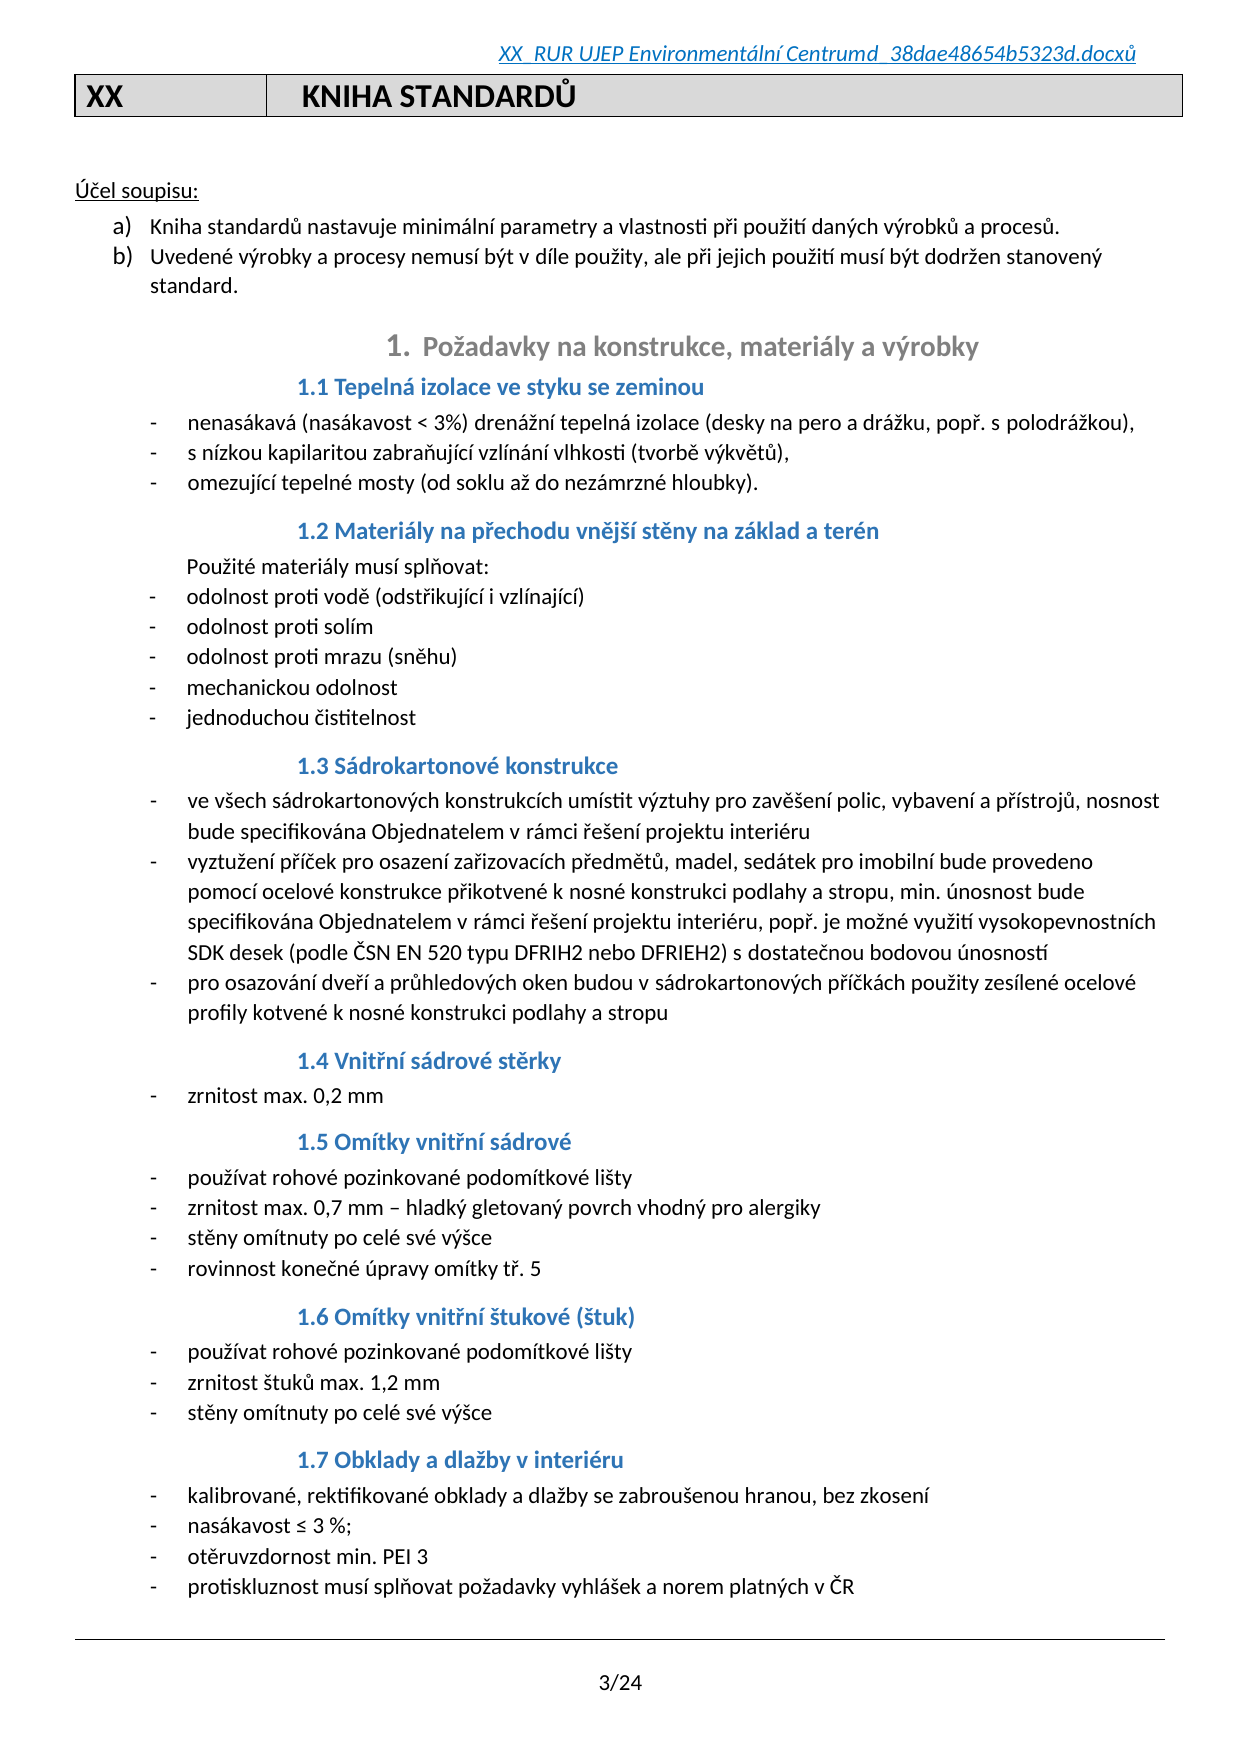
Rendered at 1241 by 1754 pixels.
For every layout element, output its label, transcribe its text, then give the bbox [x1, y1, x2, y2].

list odolnost proti mrazu (sněhu) [149, 642, 1165, 671]
list používat rohové pozinkované podomítkové lišty [150, 1337, 1165, 1365]
list kalibrované, rektifikované obklady a dlažby se zabroušenou hranou, bez zkosení [150, 1481, 1165, 1509]
list Kniha standardů nastavuje minimální parametry a vlastnosti při použití daných výrobků a procesů. [112, 210, 1165, 241]
text Účel soupisu: [75, 176, 1165, 204]
list Uvedené výrobky a procesy nemusí být v díle použity, ale při jejich použití musí být dodržen stanovený standard. [112, 241, 1165, 299]
list zrnitost max. 0,7 mm – hladký gletovaný povrch vhodný pro alergiky [150, 1193, 1165, 1221]
subtitle Sádrokartonové konstrukce [297, 750, 1165, 780]
list pro osazování dveří a průhledových oken budou v sádrokartonových příčkách použity zesílené ocelové profily kotvené k nosné konstrukci podlahy a stropu [150, 968, 1165, 1026]
list stěny omítnuty po celé své výšce [150, 1223, 1165, 1252]
list ve všech sádrokartonových konstrukcích umístit výztuhy pro zavěšení polic, vybavení a přístrojů, nosnost bude specifikována Objednatelem v rámci řešení projektu interiéru [150, 787, 1165, 845]
subtitle Omítky vnitřní sádrové [297, 1126, 1165, 1157]
subtitle Omítky vnitřní štukové (štuk) [297, 1301, 1165, 1331]
list zrnitost štuků max. 1,2 mm [150, 1368, 1165, 1396]
list nasákavost ≤ 3 %; [150, 1512, 1165, 1540]
list odolnost proti vodě (odstřikující i vzlínající) [149, 582, 1165, 610]
list stěny omítnuty po celé své výšce [150, 1398, 1165, 1426]
list omezující tepelné mosty (od soklu až do nezámrzné hloubky). [150, 468, 1165, 496]
subtitle Požadavky na konstrukce, materiály a výrobky [385, 324, 1165, 365]
list jednoduchou čistitelnost [149, 703, 1165, 731]
list otěruvzdornost min. PEI 3 [150, 1542, 1165, 1570]
list nenasákavá (nasákavost < 3%) drenážní tepelná izolace (desky na pero a drážku, popř. s polodrážkou), [150, 408, 1165, 436]
list Použité materiály musí splňovat: [186, 552, 1165, 580]
subtitle Obklady a dlažby v interiéru [297, 1445, 1165, 1475]
subtitle Vnitřní sádrové stěrky [297, 1045, 1165, 1075]
subtitle Tepelná izolace ve styku se zeminou [297, 371, 1165, 402]
list mechanickou odolnost [149, 673, 1165, 701]
list protiskluznost musí splňovat požadavky vyhlášek a norem platných v ČR [150, 1572, 1165, 1600]
subtitle Materiály na přechodu vnější stěny na základ a terén [297, 515, 1165, 546]
list s nízkou kapilaritou zabraňující vzlínání vlhkosti (tvorbě výkvětů), [150, 438, 1165, 466]
list rovinnost konečné úpravy omítky tř. 5 [150, 1254, 1165, 1282]
list vyztužení příček pro osazení zařizovacích předmětů, madel, sedátek pro imobilní bude provedeno pomocí ocelové konstrukce přikotvené k nosné konstrukci podlahy a stropu, min. únosnost bude specifikována Objednatelem v rámci řešení projektu interiéru, popř. je možné využití vysokopevnostních SDK desek (podle ČSN EN 520 typu DFRIH2 nebo DFRIEH2) s dostatečnou bodovou únosností [150, 847, 1165, 966]
list používat rohové pozinkované podomítkové lišty [150, 1163, 1165, 1191]
list zrnitost max. 0,2 mm [150, 1082, 1165, 1110]
list odolnost proti solím [149, 612, 1165, 640]
